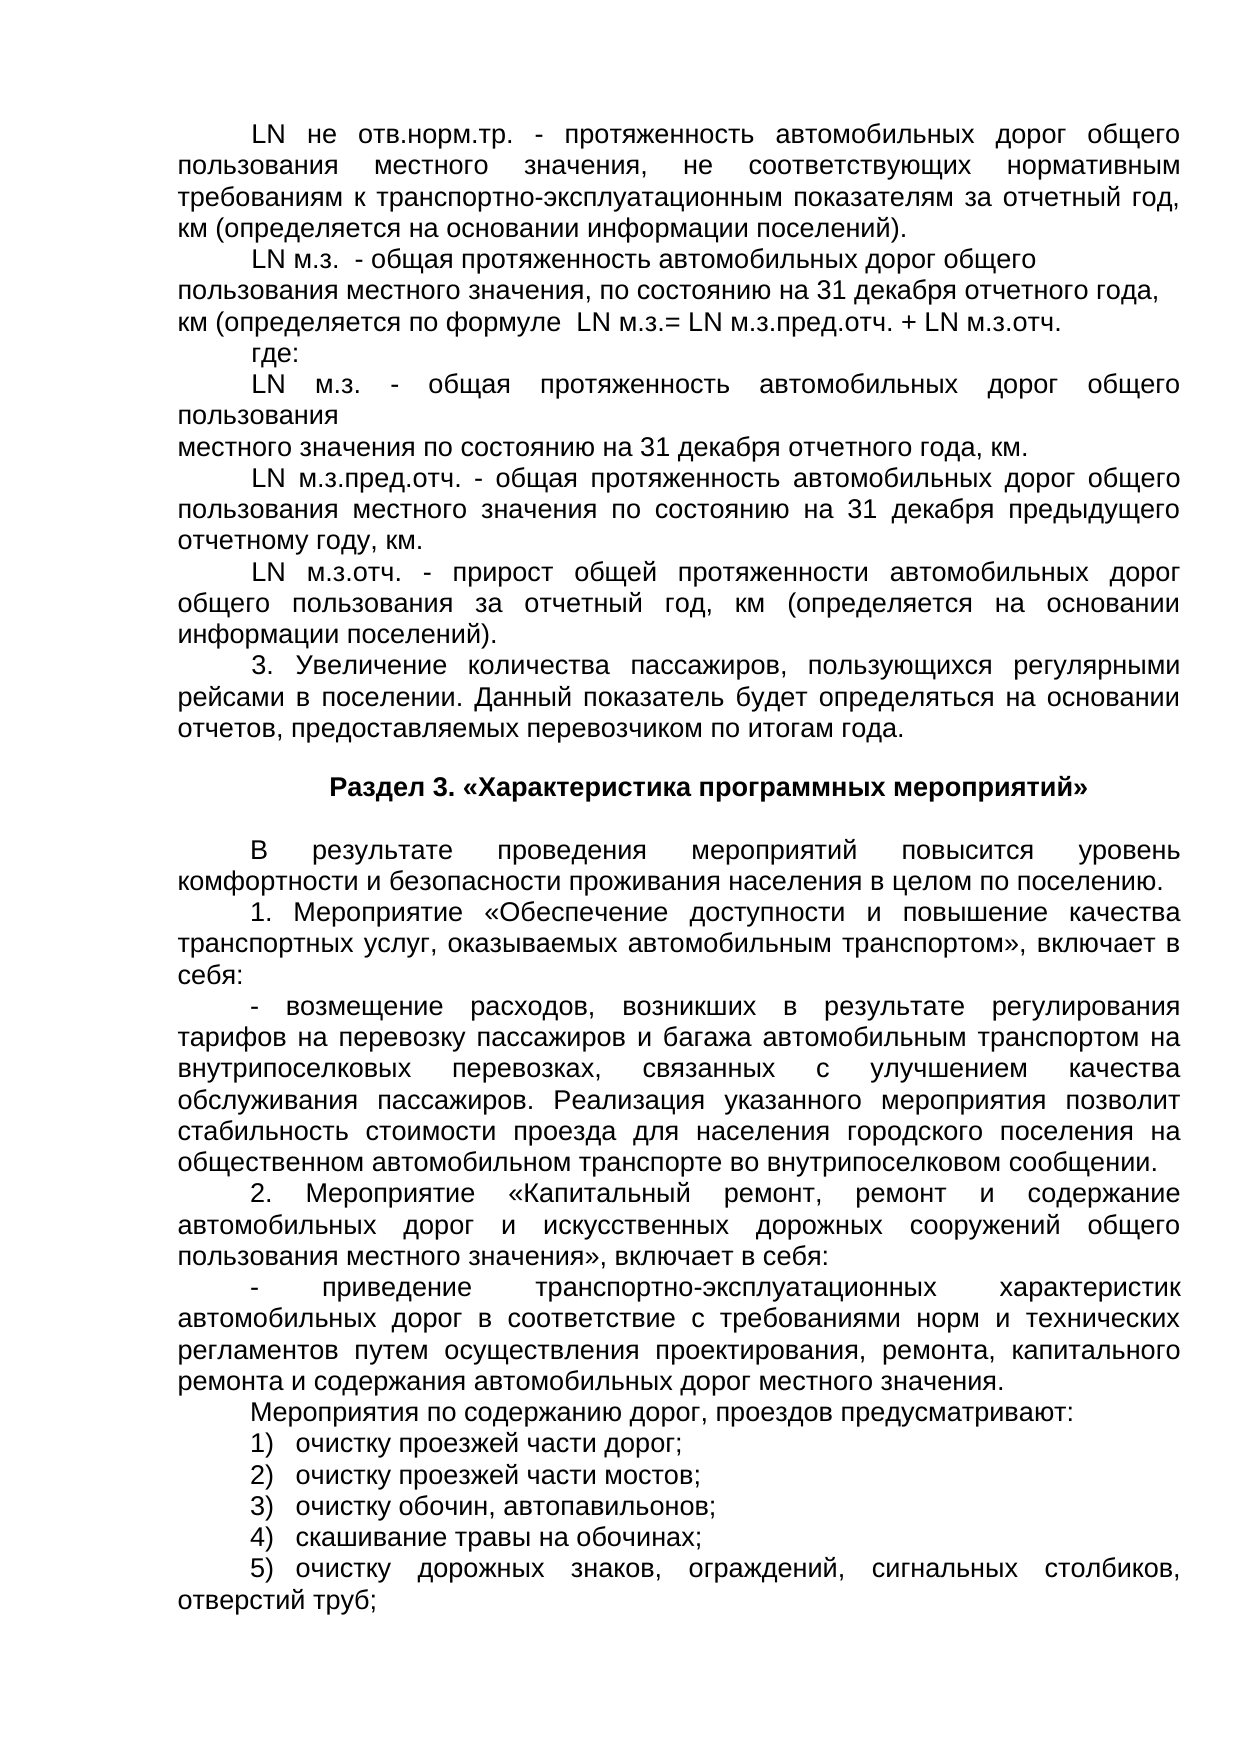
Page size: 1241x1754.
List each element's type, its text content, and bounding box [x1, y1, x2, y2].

list очистку дорожных знаков, ограждений, сигнальных столбиков, отверстий труб; [177, 1552, 1181, 1615]
text LN м.з. - общая протяженность автомобильных дорог общего пользования местного значения, по состоянию на 31 декабря отчетного года, км (определяется по формуле LN м.з.= LN м.з.пред.отч. + LN м.з.отч. [177, 243, 1181, 337]
text 2. Мероприятие «Капитальный ремонт, ремонт и содержание автомобильных дорог и искусственных дорожных сооружений общего пользования местного значения», включает в себя: [177, 1177, 1181, 1271]
text Мероприятия по содержанию дорог, проездов предусматривают: [177, 1396, 1181, 1427]
text LN м.з. - общая протяженность автомобильных дорог общего пользования местного значения по состоянию на 31 декабря отчетного года, км. [177, 368, 1181, 462]
text LN не отв.норм.тр. - протяженность автомобильных дорог общего пользования местного значения, не соответствующих нормативным требованиям к транспортно-эксплуатационным показателям за отчетный год, км (определяется на основании информации поселений). [177, 118, 1181, 243]
list очистку обочин, автопавильонов; [177, 1490, 1181, 1521]
list скашивание травы на обочинах; [177, 1521, 1181, 1552]
text - приведение транспортно-эксплуатационных характеристик автомобильных дорог в соответствие с требованиями норм и технических регламентов путем осуществления проектирования, ремонта, капитального ремонта и содержания автомобильных дорог местного значения. [177, 1271, 1181, 1396]
list очистку проезжей части мостов; [177, 1459, 1181, 1490]
text Раздел 3. «Характеристика программных мероприятий» [177, 771, 1181, 802]
text 1. Мероприятие «Обеспечение доступности и повышение качества транспортных услуг, оказываемых автомобильным транспортом», включает в себя: [177, 896, 1181, 990]
text В результате проведения мероприятий повысится уровень комфортности и безопасности проживания населения в целом по поселению. [177, 834, 1181, 896]
text - возмещение расходов, возникших в результате регулирования тарифов на перевозку пассажиров и багажа автомобильным транспортом на внутрипоселковых перевозках, связанных с улучшением качества обслуживания пассажиров. Реализация указанного мероприятия позволит стабильность стоимости проезда для населения городского поселения на общественном автомобильном транспорте во внутрипоселковом сообщении. [177, 990, 1181, 1177]
list Увеличение количества пассажиров, пользующихся регулярными рейсами в поселении. Данный показатель будет определяться на основании отчетов, предоставляемых перевозчиком по итогам года. [177, 649, 1181, 743]
text где: [177, 337, 1181, 368]
list очистку проезжей части дорог; [177, 1427, 1181, 1459]
text LN м.з.отч. - прирост общей протяженности автомобильных дорог общего пользования за отчетный год, км (определяется на основании информации поселений). [177, 556, 1181, 649]
text LN м.з.пред.отч. - общая протяженность автомобильных дорог общего пользования местного значения по состоянию на 31 декабря предыдущего отчетному году, км. [177, 462, 1181, 556]
